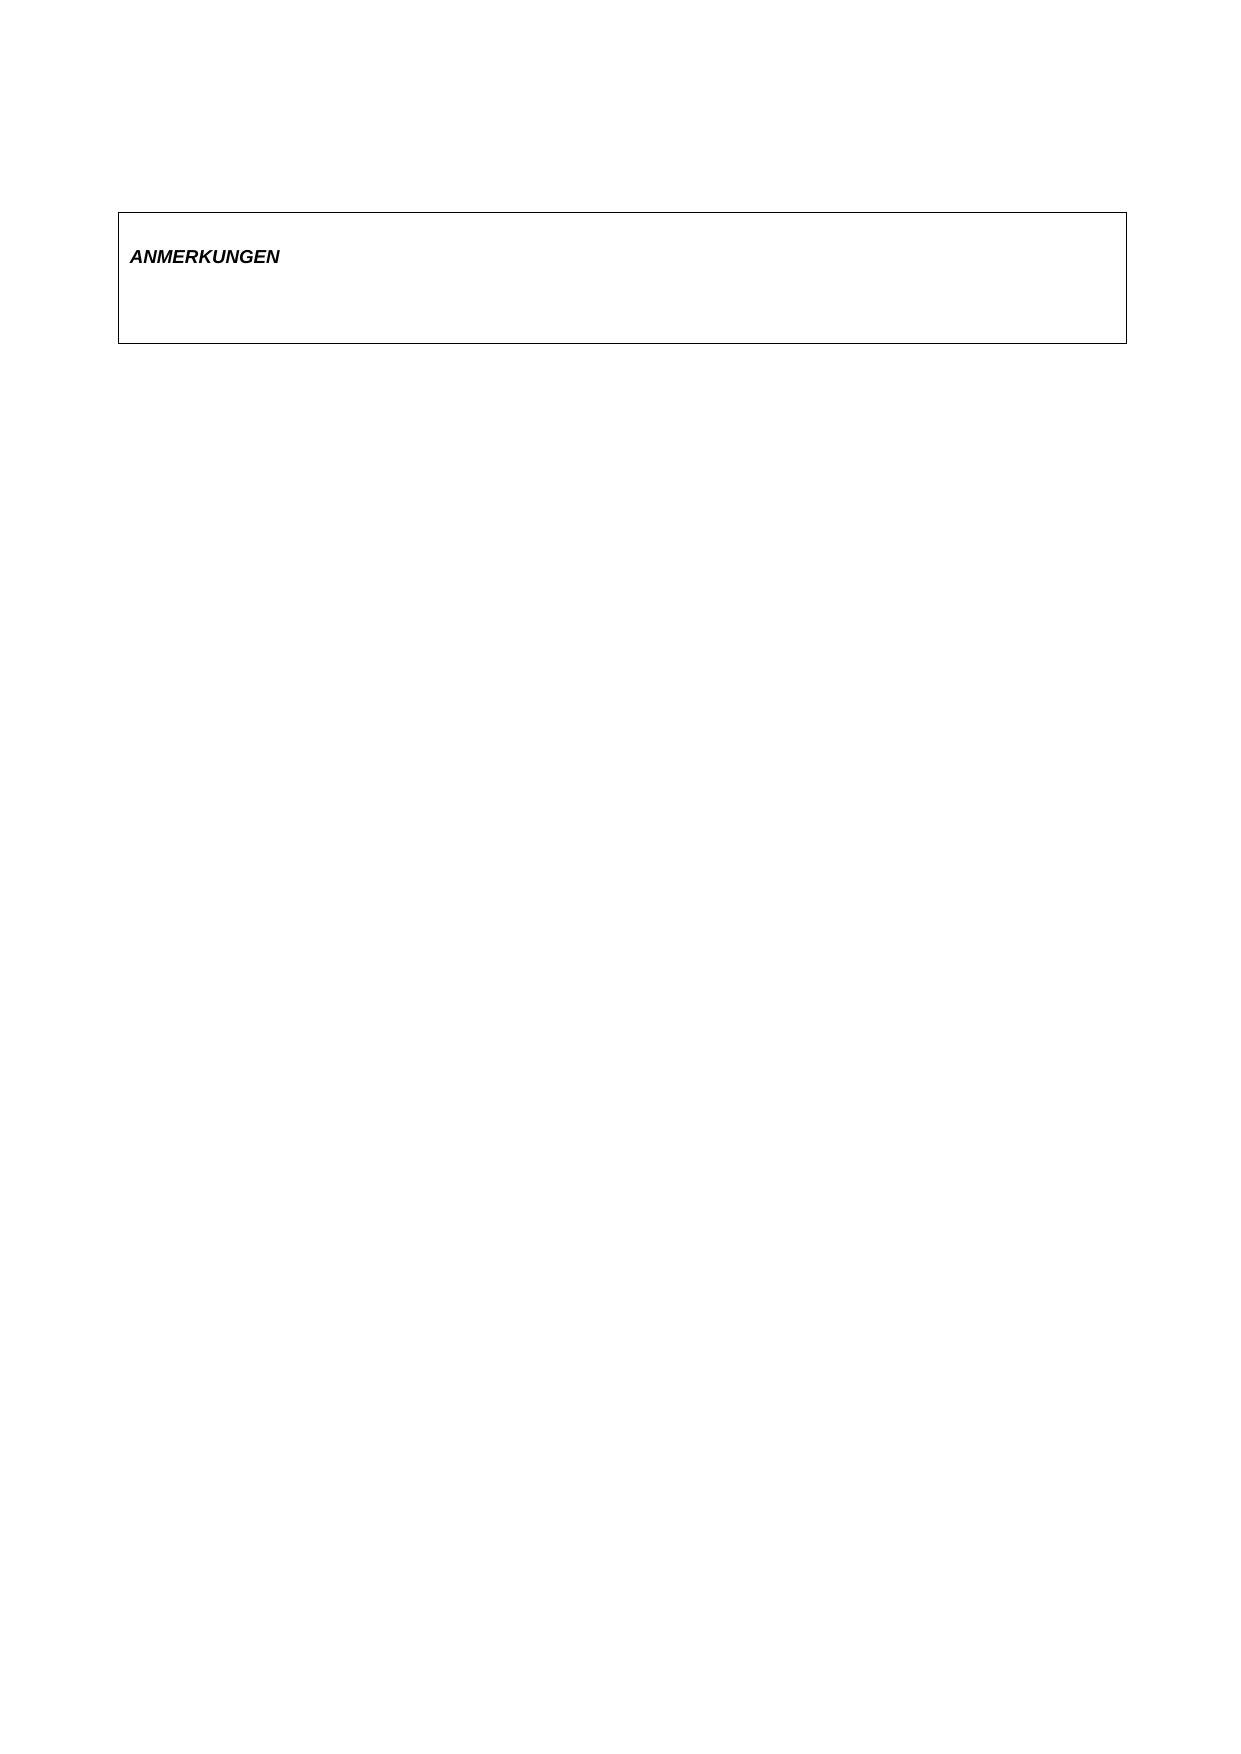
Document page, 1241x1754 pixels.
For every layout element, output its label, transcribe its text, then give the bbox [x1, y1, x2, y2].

table_header ANMERKUNGEN [119, 213, 1126, 342]
